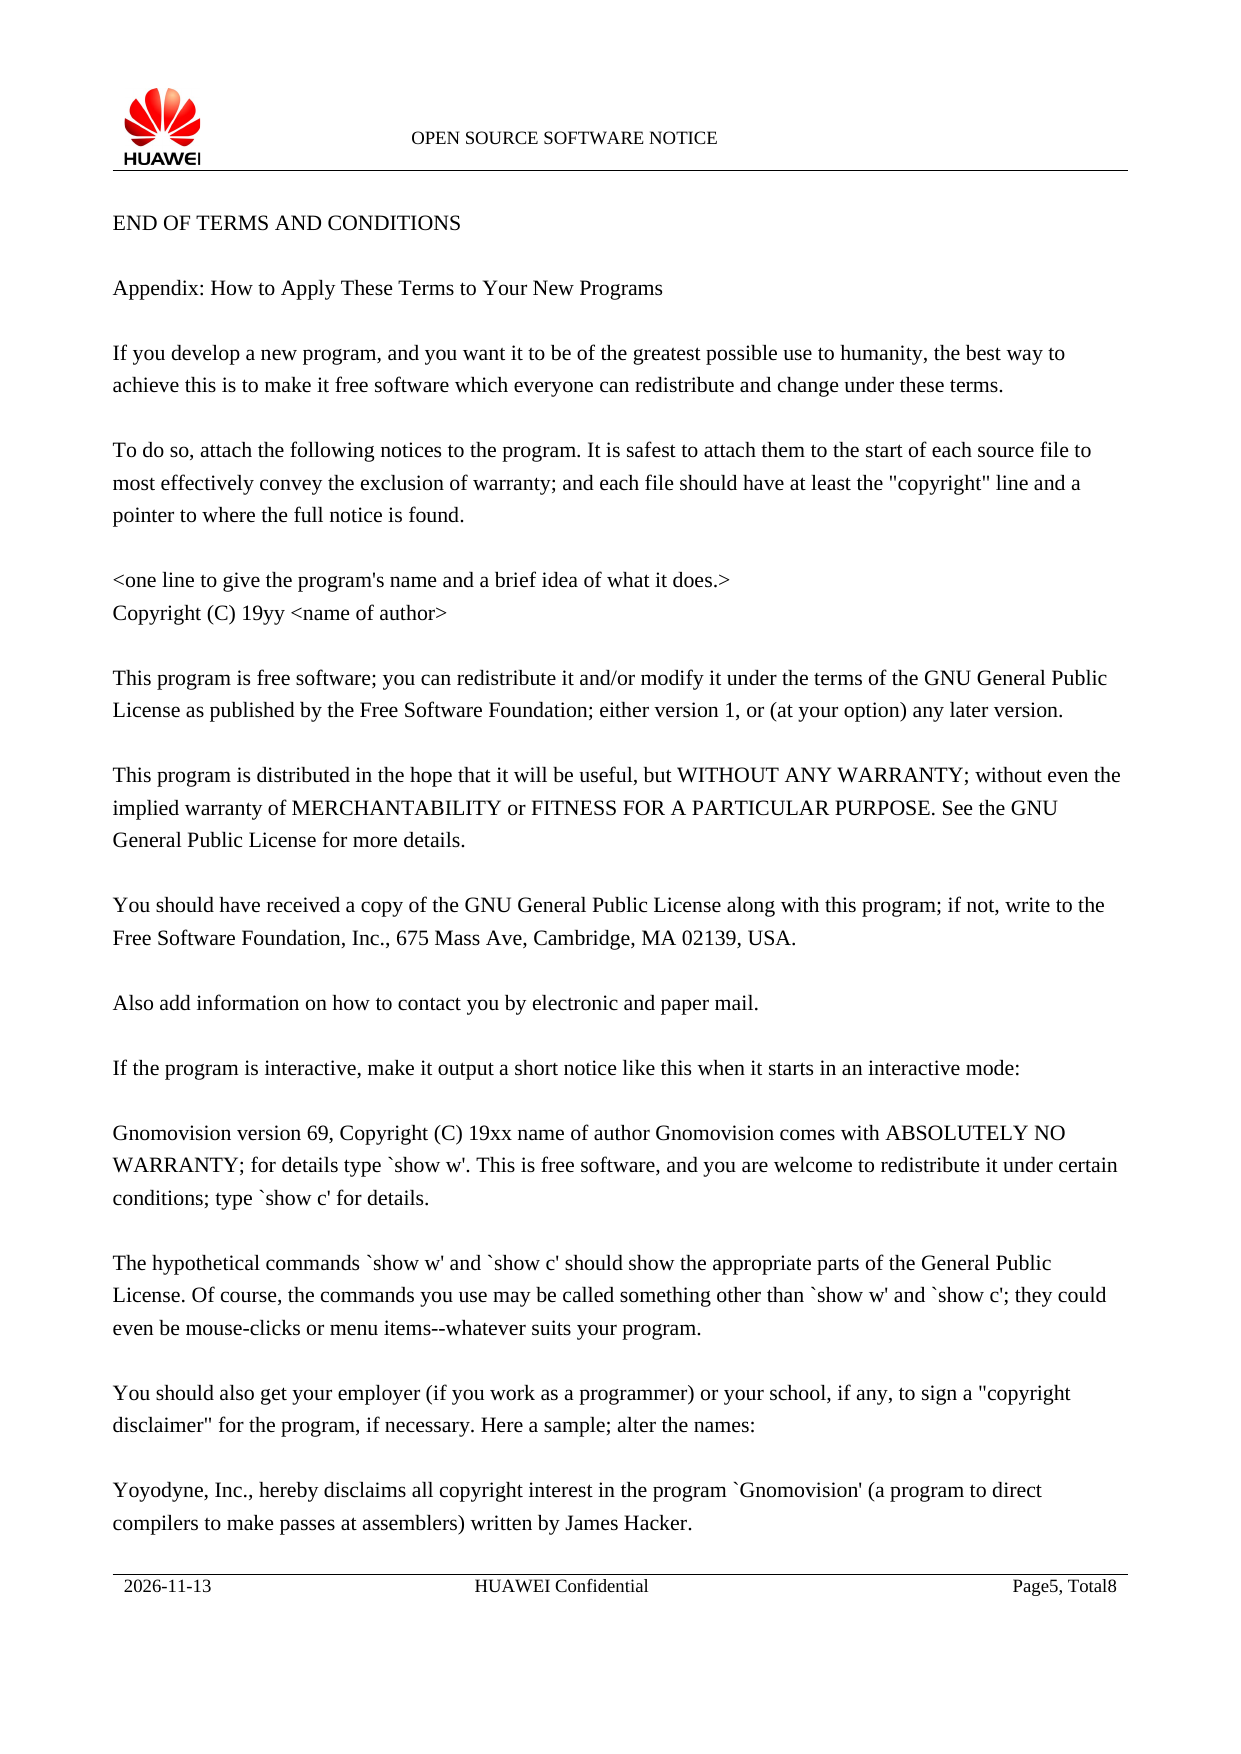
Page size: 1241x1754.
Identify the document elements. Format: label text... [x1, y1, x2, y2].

picture [124, 88, 201, 165]
